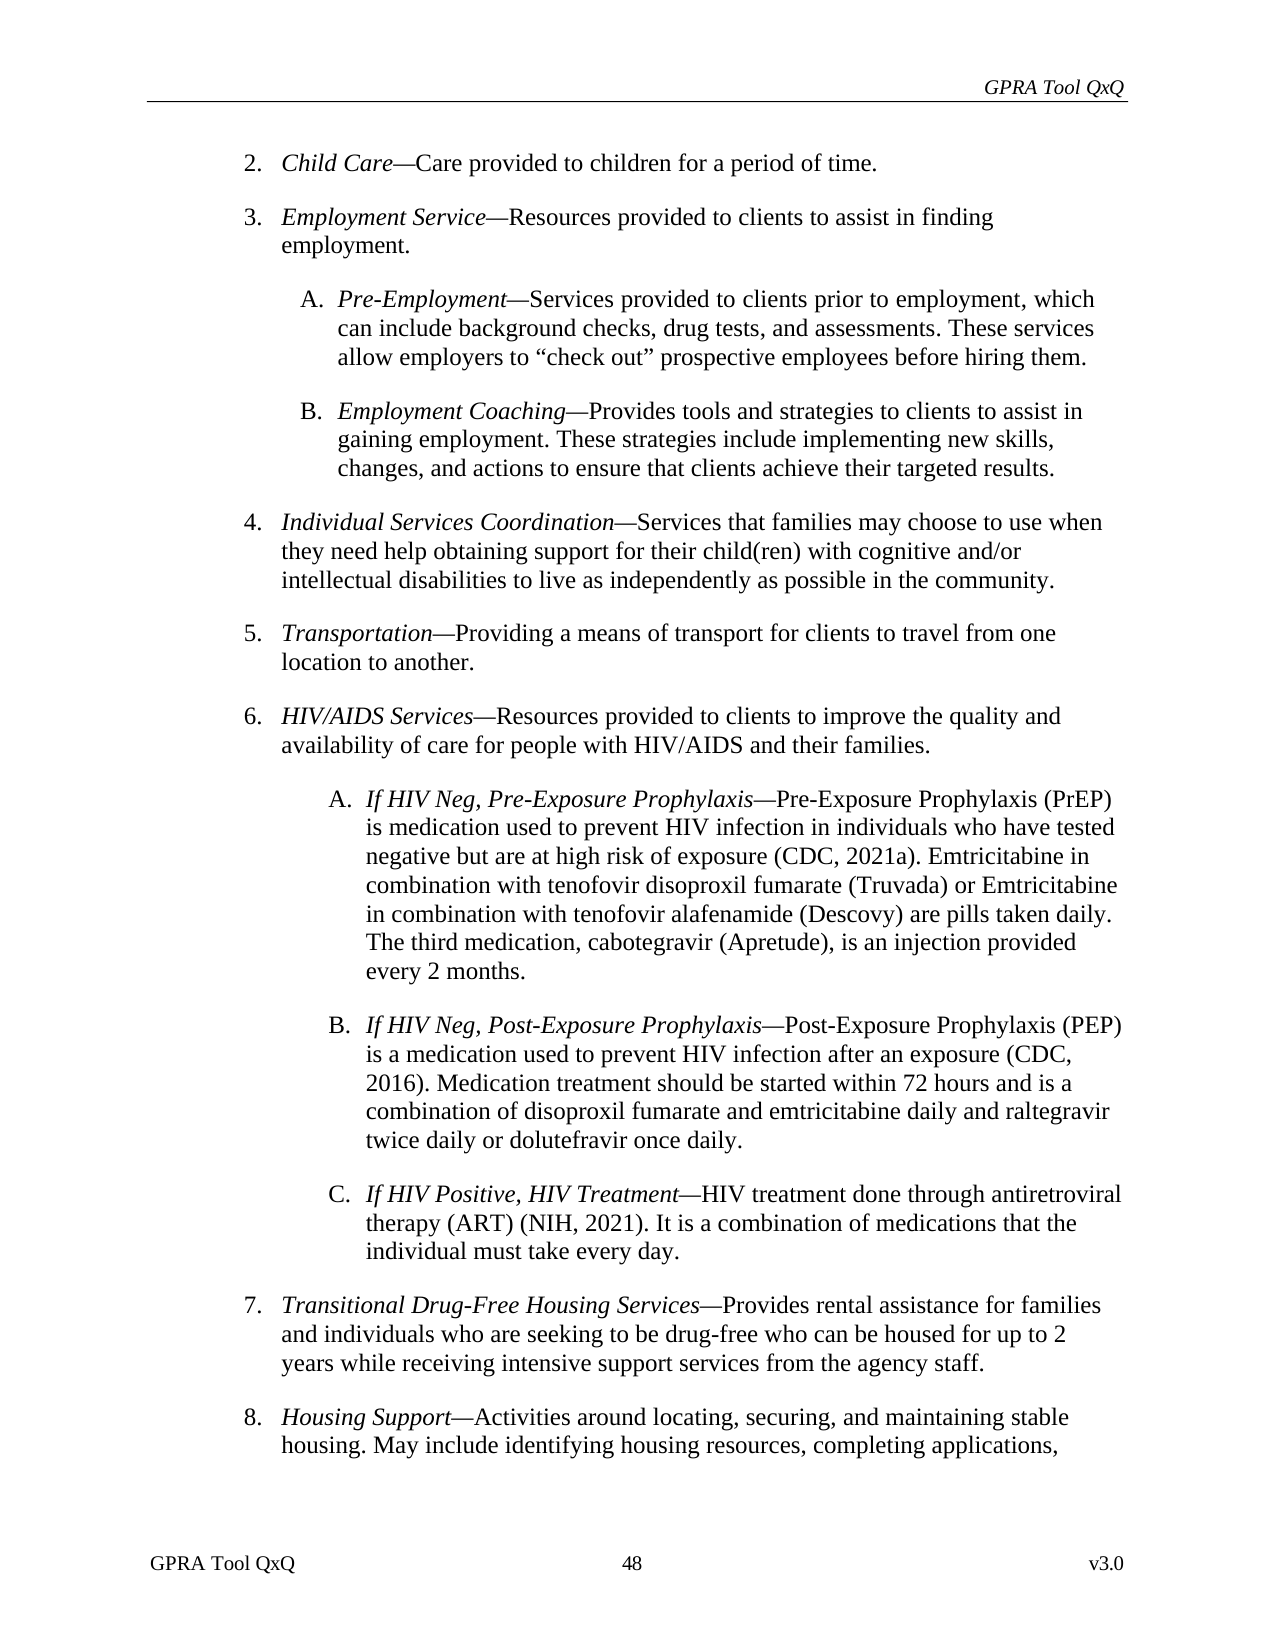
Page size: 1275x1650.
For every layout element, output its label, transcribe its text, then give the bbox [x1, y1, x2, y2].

list Transitional Drug-Free Housing Services—Provides rental assistance for families and individuals who are seeking to be drug-free who can be housed for up to 2 years while receiving intensive support services from the agency staff. [244, 1290, 1101, 1376]
list Transportation—Providing a means of transport for clients to travel from one location to another. [244, 618, 1056, 676]
list If HIV Neg, Pre-Exposure Prophylaxis—Pre-Exposure Prophylaxis (PrEP) is medication used to prevent HIV infection in individuals who have tested negative but are at high risk of exposure (CDC, 2021a). Emtricitabine in combination with tenofovir disoproxil fumarate (Truvada) or Emtricitabine in combination with tenofovir alafenamide (Descovy) are pills taken daily. The third medication, cabotegravir (Apretude), is an injection provided every 2 months. [328, 784, 1118, 985]
list Child Care—Care provided to children for a period of time. [244, 148, 1156, 177]
list Individual Services Coordination—Services that families may choose to use when they need help obtaining support for their child(ren) with cognitive and/or intellectual disabilities to live as independently as possible in the community. [244, 507, 1103, 593]
list If HIV Neg, Post-Exposure Prophylaxis—Post-Exposure Prophylaxis (PEP) is a medication used to prevent HIV infection after an exposure (CDC, 2016). Medication treatment should be started within 72 hours and is a combination of disoproxil fumarate and emtricitabine daily and raltegravir twice daily or dolutefravir once daily. [328, 1010, 1122, 1154]
list Employment Service—Resources provided to clients to assist in finding employment. [244, 202, 994, 259]
list Housing Support—Activities around locating, securing, and maintaining stable housing. May include identifying housing resources, completing applications, [244, 1402, 1069, 1459]
list Employment Coaching—Provides tools and strategies to clients to assist in gaining employment. These strategies include implementing new skills, changes, and actions to ensure that clients achieve their targeted results. [300, 396, 1083, 482]
list HIV/AIDS Services—Resources provided to clients to improve the quality and availability of care for people with HIV/AIDS and their families. [244, 701, 1061, 759]
list If HIV Positive, HIV Treatment—HIV treatment done through antiretroviral therapy (ART) (NIH, 2021). It is a combination of medications that the individual must take every day. [328, 1179, 1122, 1265]
list Pre-Employment—Services provided to clients prior to employment, which can include background checks, drug tests, and assessments. These services allow employers to “check out” prospective employees before hiring them. [300, 284, 1094, 371]
